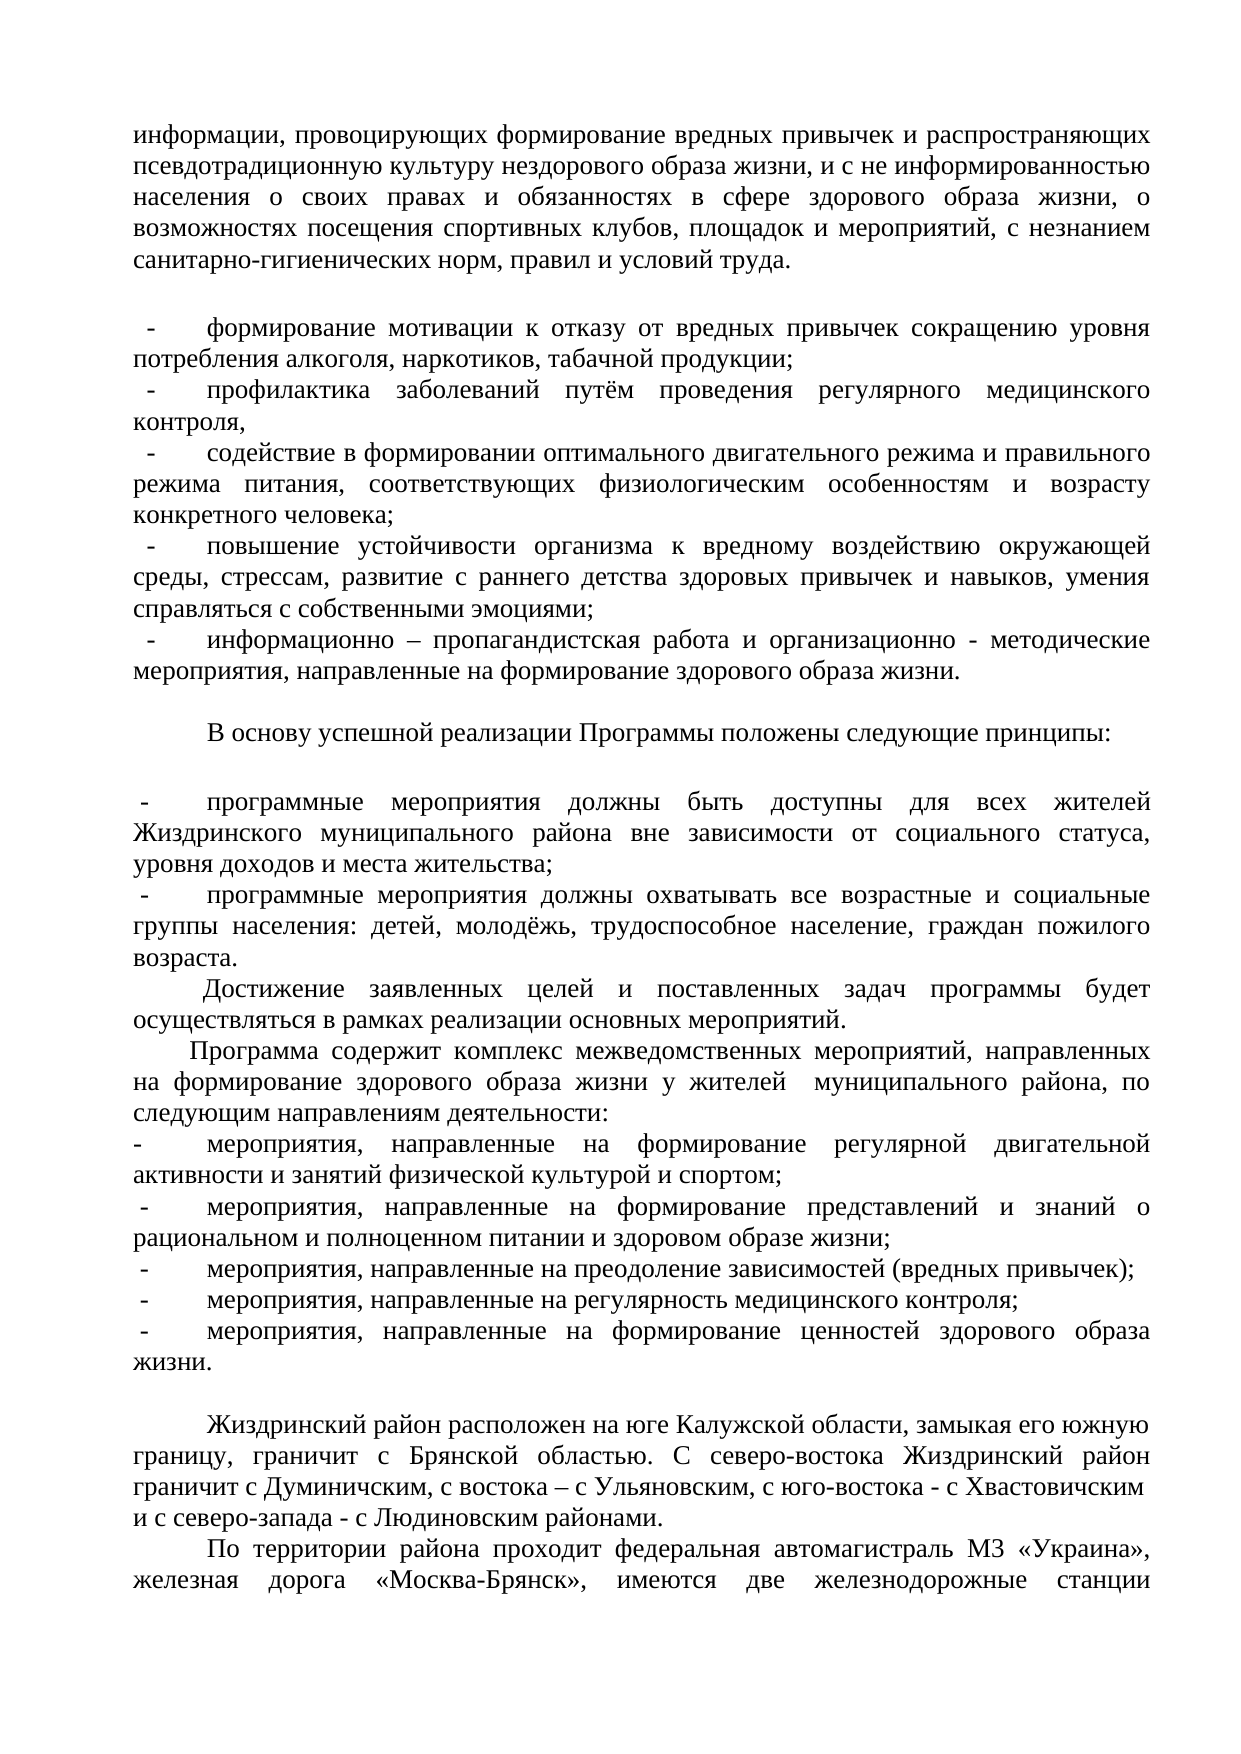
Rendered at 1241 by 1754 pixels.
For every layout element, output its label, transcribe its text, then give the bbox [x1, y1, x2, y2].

text - мероприятия, направленные на преодоление зависимостей (вредных привычек); [133, 1252, 1152, 1283]
text границу, граничит с Брянской областью. С северо-востока Жиздринский район граничит с Думиничским, с востока – с Ульяновским, с юго-востока - с Хвастовичским [133, 1439, 1152, 1501]
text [133, 118, 1152, 274]
text - информационно – пропагандистская работа и организационно - методические мероприятия, направленные на формирование здорового образа жизни. [133, 623, 1152, 685]
text - мероприятия, направленные на формирование регулярной двигательной активности и занятий физической культурой и спортом; [133, 1127, 1152, 1190]
text - содействие в формировании оптимального двигательного режима и правильного режима питания, соответствующих физиологическим особенностям и возрасту конкретного человека; [133, 436, 1152, 529]
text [133, 1532, 1152, 1595]
text В основу успешной реализации Программы положены следующие принципы: [133, 716, 1152, 747]
text и с северо-запада - с Людиновским районами. [133, 1501, 1152, 1532]
text - мероприятия, направленные на регулярность медицинского контроля; [133, 1283, 1152, 1314]
text - программные мероприятия должны охватывать все возрастные и социальные группы населения: детей, молодёжь, трудоспособное население, граждан пожилого возраста. [133, 878, 1152, 972]
text - программные мероприятия должны быть доступны для всех жителей Жиздринского муниципального района вне зависимости от социального статуса, уровня доходов и места жительства; [133, 785, 1152, 878]
text - профилактика заболеваний путём проведения регулярного медицинского контроля, [133, 374, 1152, 436]
text - формирование мотивации к отказу от вредных привычек сокращению уровня потребления алкоголя, наркотиков, табачной продукции; [133, 311, 1152, 374]
text Достижение заявленных целей и поставленных задач программы будет осуществляться в рамках реализации основных мероприятий. [133, 972, 1152, 1034]
text Жиздринский район расположен на юге Калужской области, замыкая его южную [133, 1408, 1152, 1439]
text - мероприятия, направленные на формирование представлений и знаний о рациональном и полноценном питании и здоровом образе жизни; [133, 1190, 1152, 1252]
text - мероприятия, направленные на формирование ценностей здорового образа жизни. [133, 1314, 1152, 1377]
text - повышение устойчивости организма к вредному воздействию окружающей среды, стрессам, развитие с раннего детства здоровых привычек и навыков, умения справляться с собственными эмоциями; [133, 529, 1152, 623]
text Программа содержит комплекс межведомственных мероприятий, направленных на формирование здорового образа жизни у жителей муниципального района, по следующим направлениям деятельности: [133, 1034, 1152, 1127]
